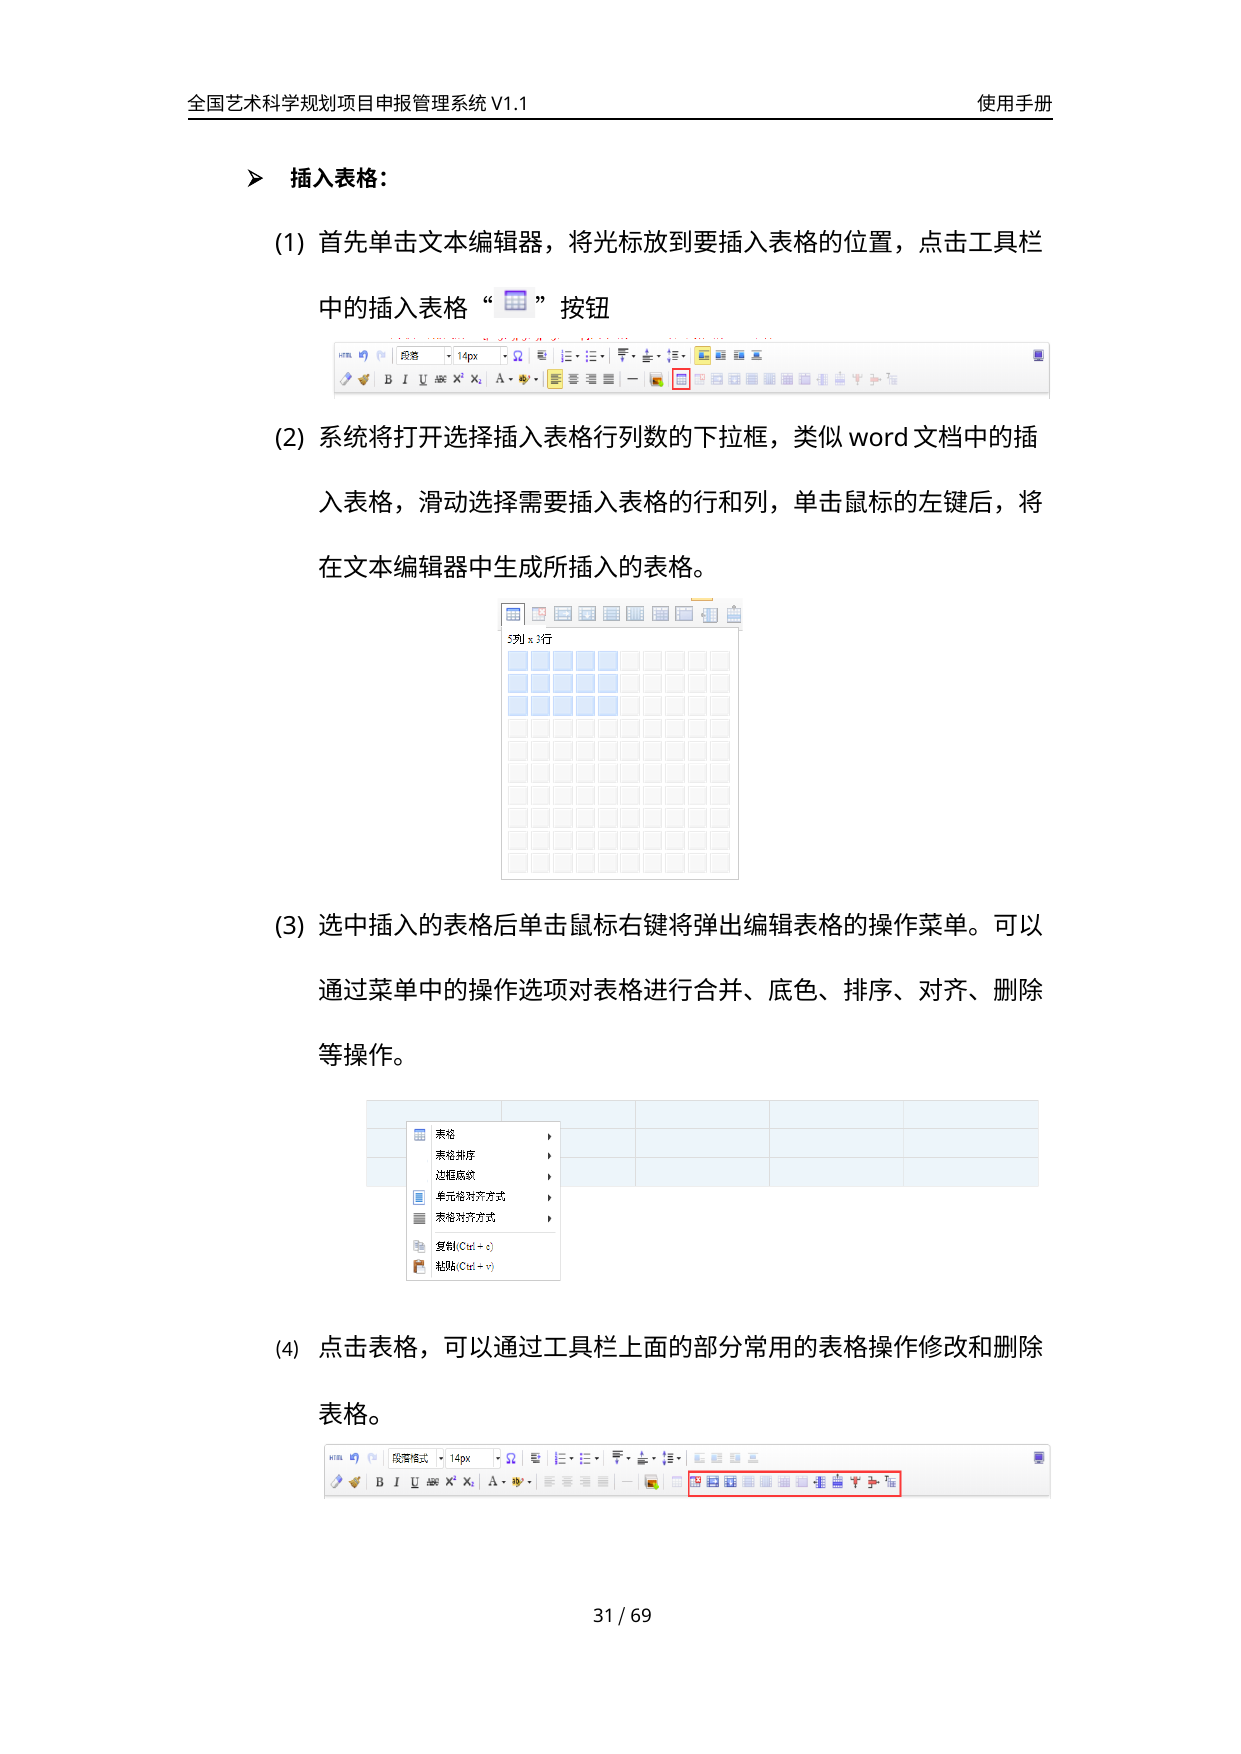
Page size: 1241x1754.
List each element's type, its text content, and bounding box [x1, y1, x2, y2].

list 选中插入的表格后单击鼠标右键将弹出编辑表格的操作菜单。可以通过菜单中的操作选项对表格进行合并、底色、排序、对齐、删除等操作。 [275, 891, 1053, 1086]
picture [493, 287, 536, 318]
list 点击表格，可以通过工具栏上面的部分常用的表格操作修改和删除表格。 [275, 1313, 1053, 1443]
picture [327, 338, 1053, 399]
picture [497, 598, 743, 887]
list 首先单击文本编辑器，将光标放到要插入表格的位置，点击工具栏中的插入表格“”按钮 [275, 208, 1053, 338]
picture [362, 1086, 1053, 1288]
picture [324, 1443, 1053, 1499]
list 插入表格： [247, 160, 1053, 193]
list 系统将打开选择插入表格行列数的下拉框，类似word文档中的插入表格，滑动选择需要插入表格的行和列，单击鼠标的左键后，将在文本编辑器中生成所插入的表格。 [275, 403, 1053, 598]
